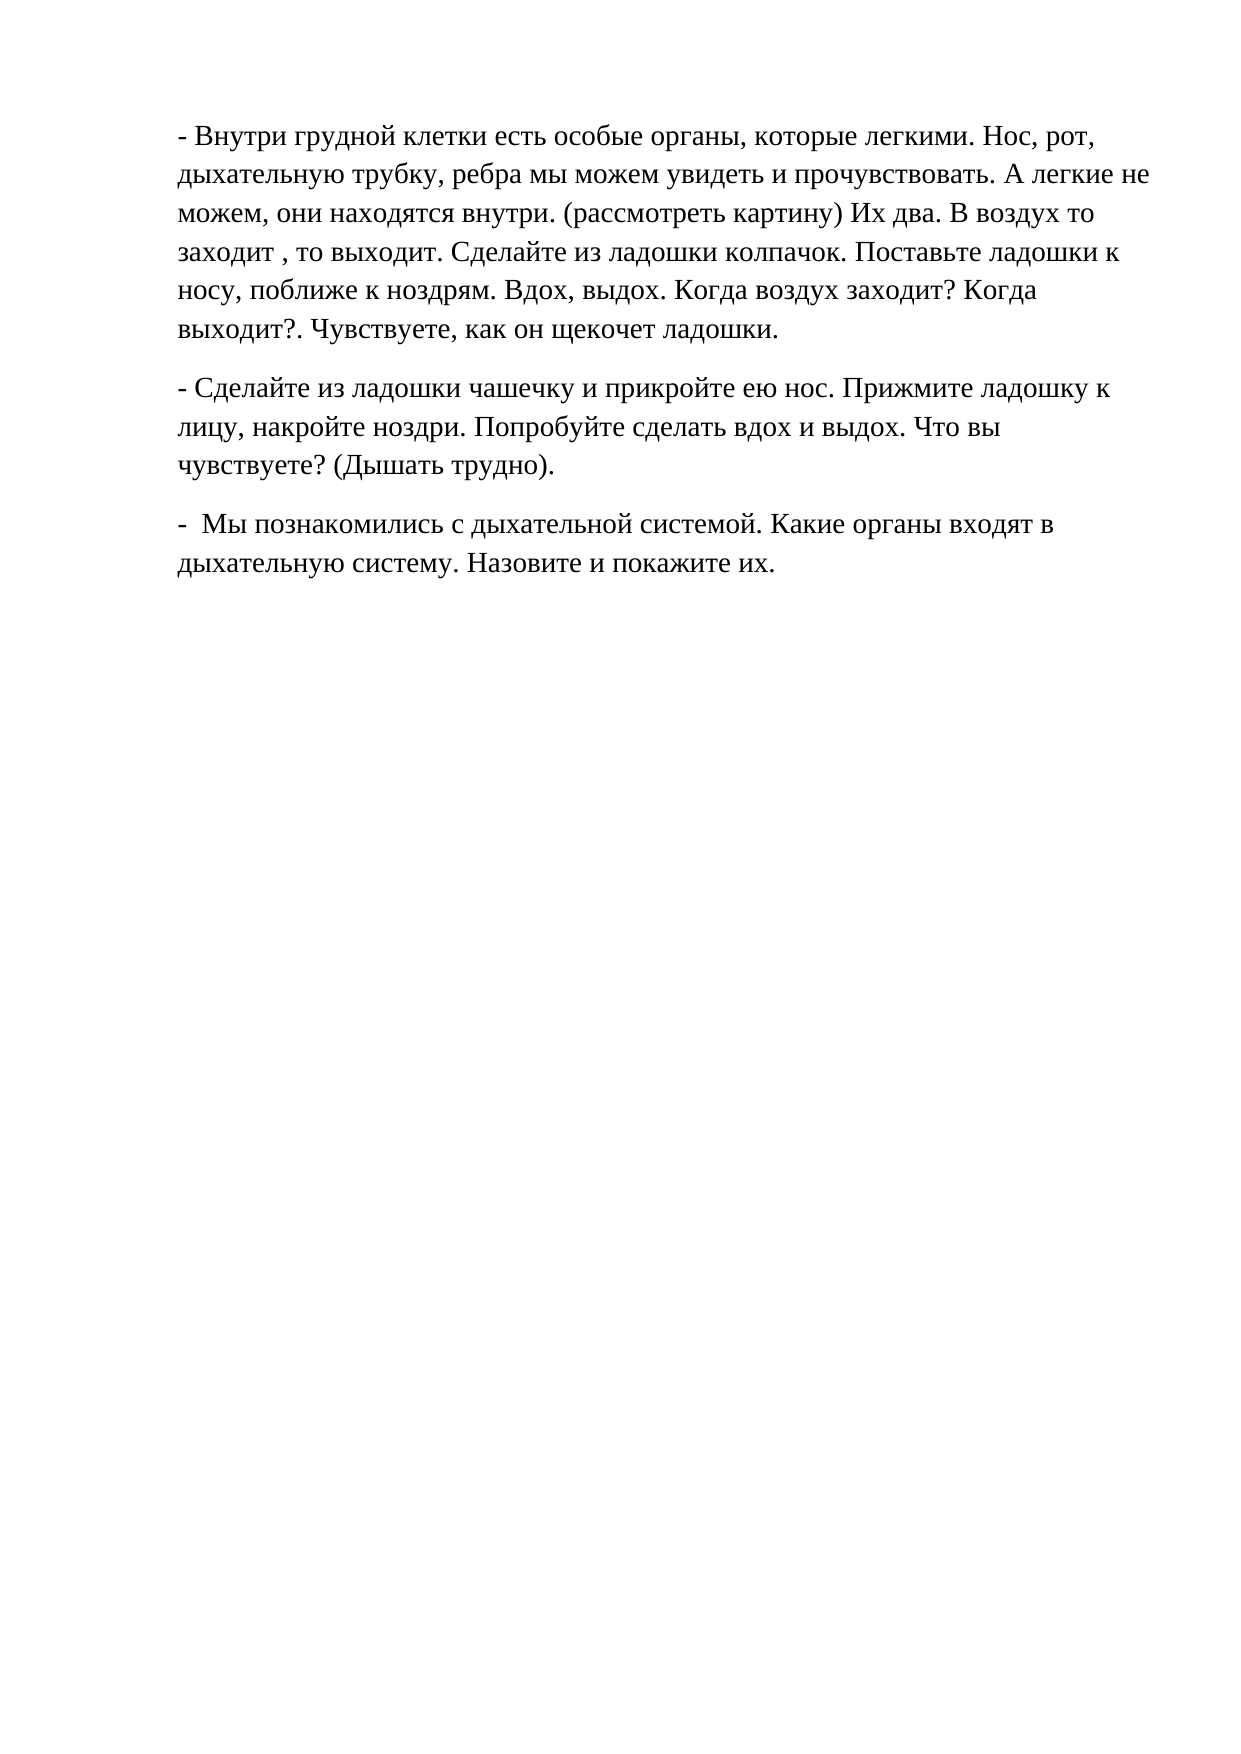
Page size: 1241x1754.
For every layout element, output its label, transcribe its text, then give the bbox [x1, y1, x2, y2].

text - Сделайте из ладошки чашечку и прикройте ею нос. Прижмите ладошку к лицу, накройте ноздри. Попробуйте сделать вдох и выдох. Что вы чувствуете? (Дышать трудно). [177, 370, 1152, 481]
text - Мы познакомились с дыхательной системой. Какие органы входят в дыхательную систему. Назовите и покажите их. [177, 507, 1152, 579]
text - Внутри грудной клетки есть особые органы, которые легкими. Нос, рот, дыхательную трубку, ребра мы можем увидеть и прочувствовать. А легкие не можем, они находятся внутри. (рассмотреть картину) Их два. В воздух то заходит , то выходит. Сделайте из ладошки колпачок. Поставьте ладошки к носу, поближе к ноздрям. Вдох, выдох. Когда воздух заходит? Когда выходит?. Чувствуете, как он щекочет ладошки. [177, 118, 1152, 344]
